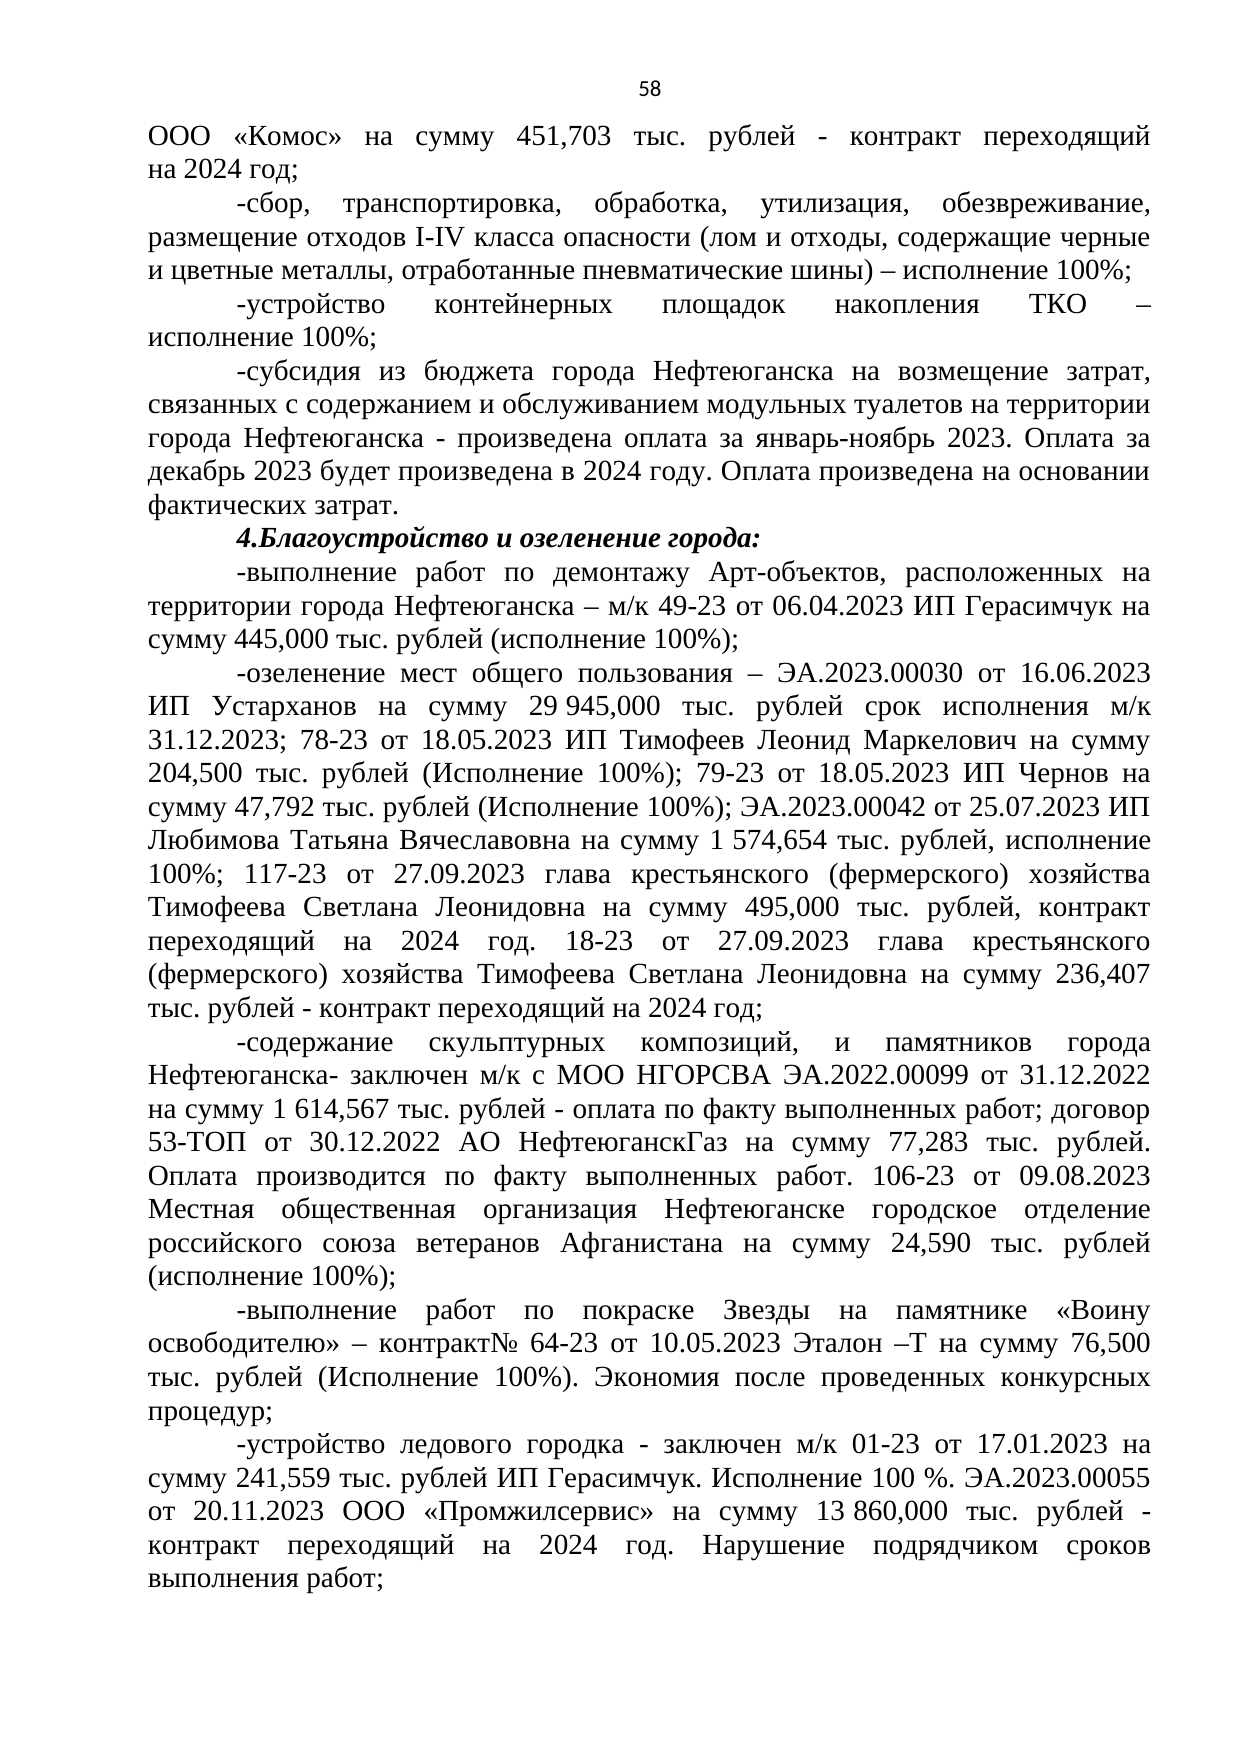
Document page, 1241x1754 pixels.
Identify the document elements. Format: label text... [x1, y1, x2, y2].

text -устройство контейнерных площадок накопления ТКО – исполнение 100%; [148, 286, 1152, 353]
text -выполнение работ по демонтажу Арт-объектов, расположенных на территории города Нефтеюганска – м/к 49-23 от 06.04.2023 ИП Герасимчук на сумму 445,000 тыс. рублей (исполнение 100%); [148, 554, 1152, 655]
text -выполнение работ по покраске Звезды на памятнике «Воину освободителю» – контракт№ 64-23 от 10.05.2023 Эталон –Т на сумму 76,500 тыс. рублей (Исполнение 100%). Экономия после проведенных конкурсных процедур; [148, 1292, 1152, 1426]
text -озеленение мест общего пользования – ЭА.2023.00030 от 16.06.2023 ИП Устарханов на сумму 29 945,000 тыс. рублей срок исполнения м/к 31.12.2023; 78-23 от 18.05.2023 ИП Тимофеев Леонид Маркелович на сумму 204,500 тыс. рублей (Исполнение 100%); 79-23 от 18.05.2023 ИП Чернов на сумму 47,792 тыс. рублей (Исполнение 100%); ЭА.2023.00042 от 25.07.2023 ИП Любимова Татьяна Вячеславовна на сумму 1 574,654 тыс. рублей, исполнение 100%; 117-23 от 27.09.2023 глава крестьянского (фермерского) хозяйства Тимофеева Светлана Леонидовна на сумму 495,000 тыс. рублей, контракт переходящий на 2024 год. 18-23 от 27.09.2023 глава крестьянского (фермерского) хозяйства Тимофеева Светлана Леонидовна на сумму 236,407 тыс. рублей - контракт переходящий на 2024 год; [148, 655, 1152, 1024]
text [148, 118, 1152, 185]
text -субсидия из бюджета города Нефтеюганска на возмещение затрат, связанных с содержанием и обслуживанием модульных туалетов на территории города Нефтеюганска - произведена оплата за январь-ноябрь 2023. Оплата за декабрь 2023 будет произведена в 2024 году. Оплата произведена на основании фактических затрат. [148, 353, 1152, 521]
text -содержание скульптурных композиций, и памятников города Нефтеюганска- заключен м/к с МОО НГОРСВА ЭА.2022.00099 от 31.12.2022 на сумму 1 614,567 тыс. рублей - оплата по факту выполненных работ; договор 53-ТОП от 30.12.2022 АО НефтеюганскГаз на сумму 77,283 тыс. рублей. Оплата производится по факту выполненных работ. 106-23 от 09.08.2023 Местная общественная организация Нефтеюганске городское отделение российского союза ветеранов Афганистана на сумму 24,590 тыс. рублей (исполнение 100%); [148, 1024, 1152, 1292]
text -сбор, транспортировка, обработка, утилизация, обезвреживание, размещение отходов I-IV класса опасности (лом и отходы, содержащие черные и цветные металлы, отработанные пневматические шины) – исполнение 100%; [148, 185, 1152, 286]
text 4.Благоустройство и озеленение города: [148, 521, 1152, 554]
text -устройство ледового городка - заключен м/к 01-23 от 17.01.2023 на сумму 241,559 тыс. рублей ИП Герасимчук. Исполнение 100 %. ЭА.2023.00055 от 20.11.2023 ООО «Промжилсервис» на сумму 13 860,000 тыс. рублей - контракт переходящий на 2024 год. Нарушение подрядчиком сроков выполнения работ; [148, 1426, 1152, 1658]
